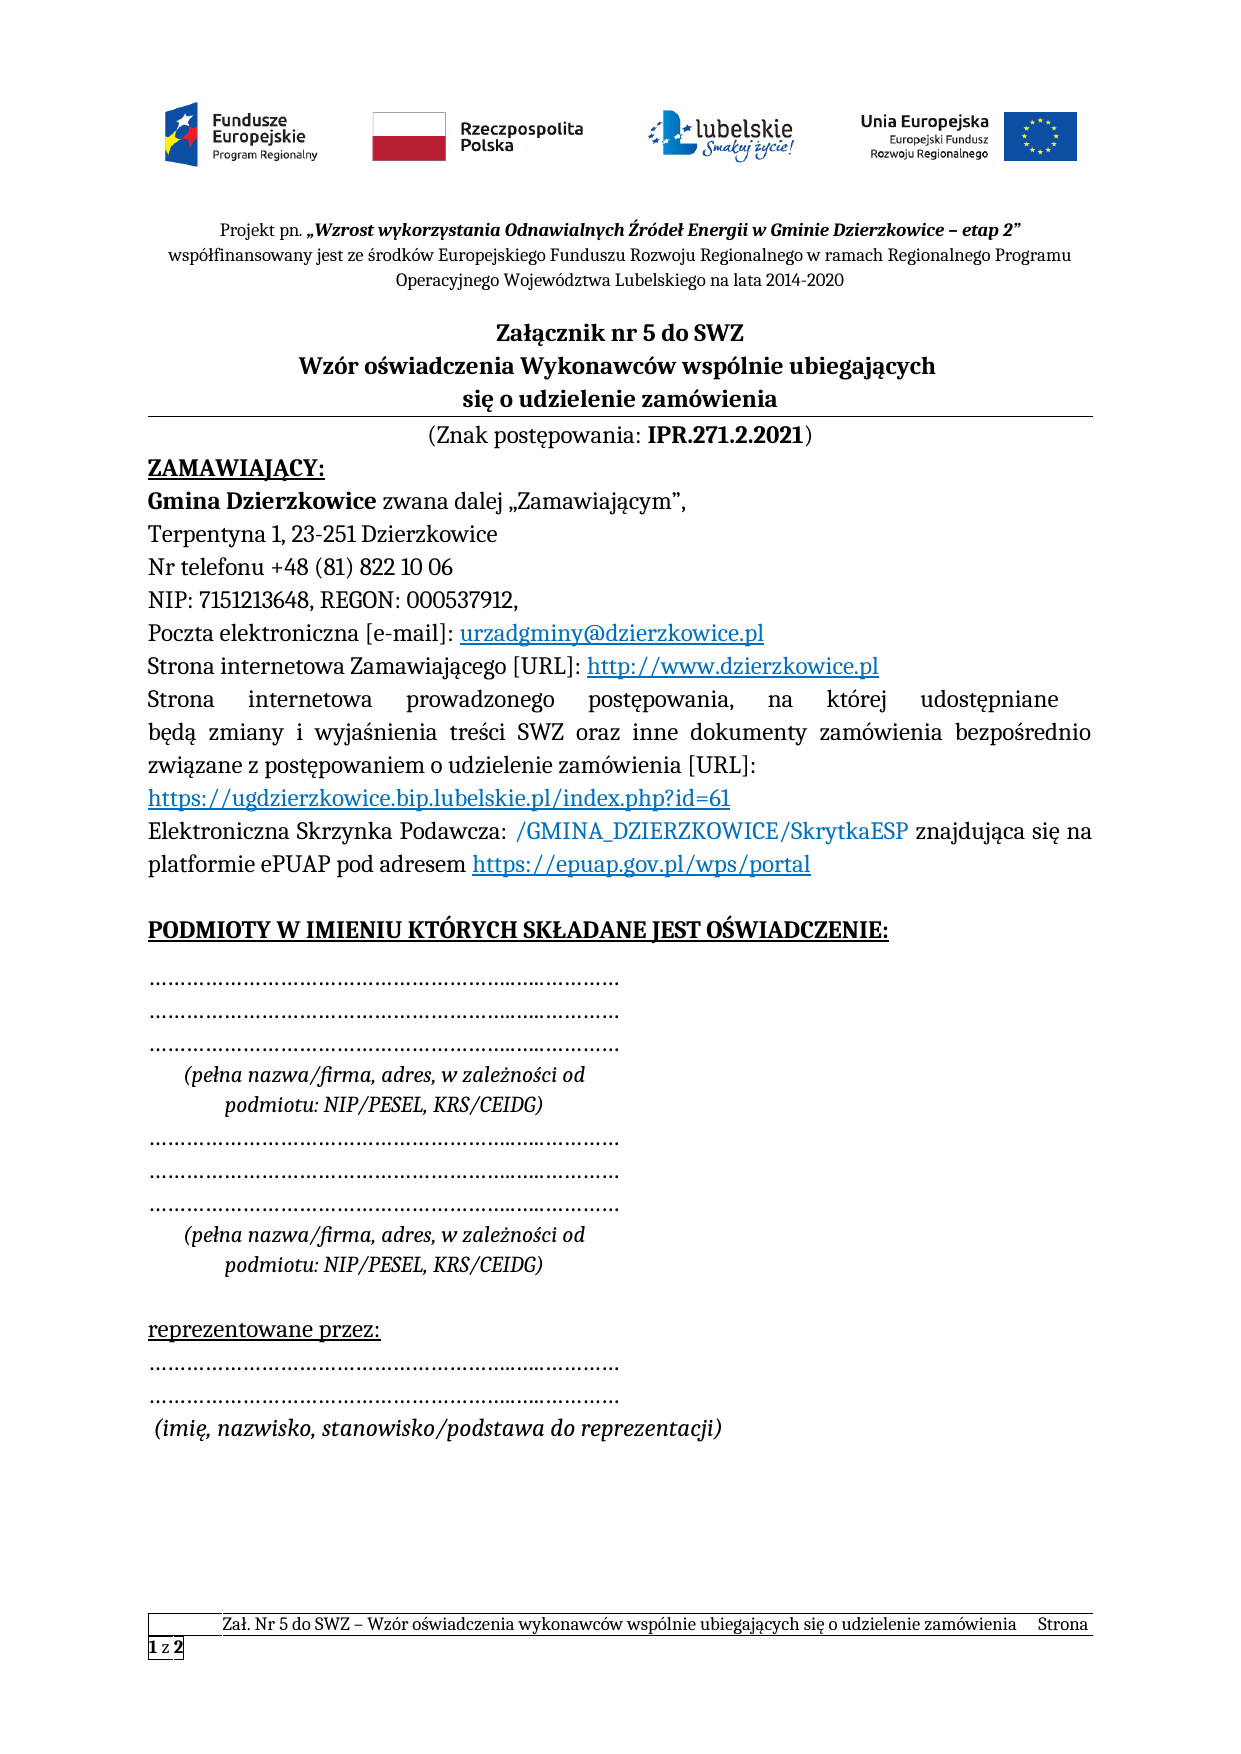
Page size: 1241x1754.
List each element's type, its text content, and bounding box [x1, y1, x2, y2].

text …………………………………………………..…..………… [148, 1029, 651, 1058]
text …………………………………………………..…..………… [148, 996, 651, 1025]
text https://ugdzierzkowice.bip.lubelskie.pl/index.php?id=61 [148, 784, 1093, 813]
text …………………………………………………..…..………… [148, 963, 651, 992]
text …………………………………………………..…..………… [148, 1348, 651, 1377]
text Wzór oświadczenia Wykonawców wspólnie ubiegających się o udzielenie zamówienia [148, 352, 1093, 416]
text PODMIOTY W IMIENIU KTÓRYCH SKŁADANE JEST OŚWIADCZENIE: [148, 916, 1093, 945]
text (Znak postępowania: IPR.271.2.2021) [148, 421, 1093, 450]
text Elektroniczna Skrzynka Podawcza: /GMINA_DZIERZKOWICE/SkrytkaESP znajdująca się na platformie ePUAP pod adresem https://epuap.gov.pl/wps/portal [148, 817, 1093, 879]
text Poczta elektroniczna [e-mail]: urzadgminy@dzierzkowice.pl [148, 619, 1093, 648]
text (pełna nazwa/firma, adres, w zależności od podmiotu: NIP/PESEL, KRS/CEIDG) [148, 1222, 621, 1278]
text Załącznik nr 5 do SWZ [148, 319, 1093, 347]
text (pełna nazwa/firma, adres, w zależności od podmiotu: NIP/PESEL, KRS/CEIDG) [148, 1062, 621, 1119]
text Strona internetowa prowadzonego postępowania, na której udostępniane będą zmiany i wyjaśnienia treści SWZ oraz inne dokumenty zamówienia bezpośrednio związane z postępowaniem o udzielenie zamówienia [URL]: [148, 685, 1093, 780]
text (imię, nazwisko, stanowisko/podstawa do reprezentacji) [148, 1414, 1093, 1443]
text …………………………………………………..…..………… [148, 1188, 651, 1217]
list Terpentyna 1, 23-251 Dzierzkowice [148, 520, 1093, 549]
text …………………………………………………..…..………… [148, 1122, 651, 1151]
list NIP: 7151213648, REGON: 000537912, [148, 586, 1093, 615]
text ZAMAWIAJĄCY: [148, 454, 1093, 483]
picture [147, 44, 1093, 220]
text reprezentowane przez: [148, 1315, 1093, 1344]
text …………………………………………………..…..………… [148, 1156, 651, 1184]
text …………………………………………………..…..………… [148, 1381, 651, 1410]
list Nr telefonu +48 (81) 822 10 06 [148, 553, 1093, 582]
list Gmina Dzierzkowice zwana dalej „Zamawiającym”, [148, 487, 1093, 516]
text Strona internetowa Zamawiającego [URL]: http://www.dzierzkowice.pl [148, 652, 1093, 681]
